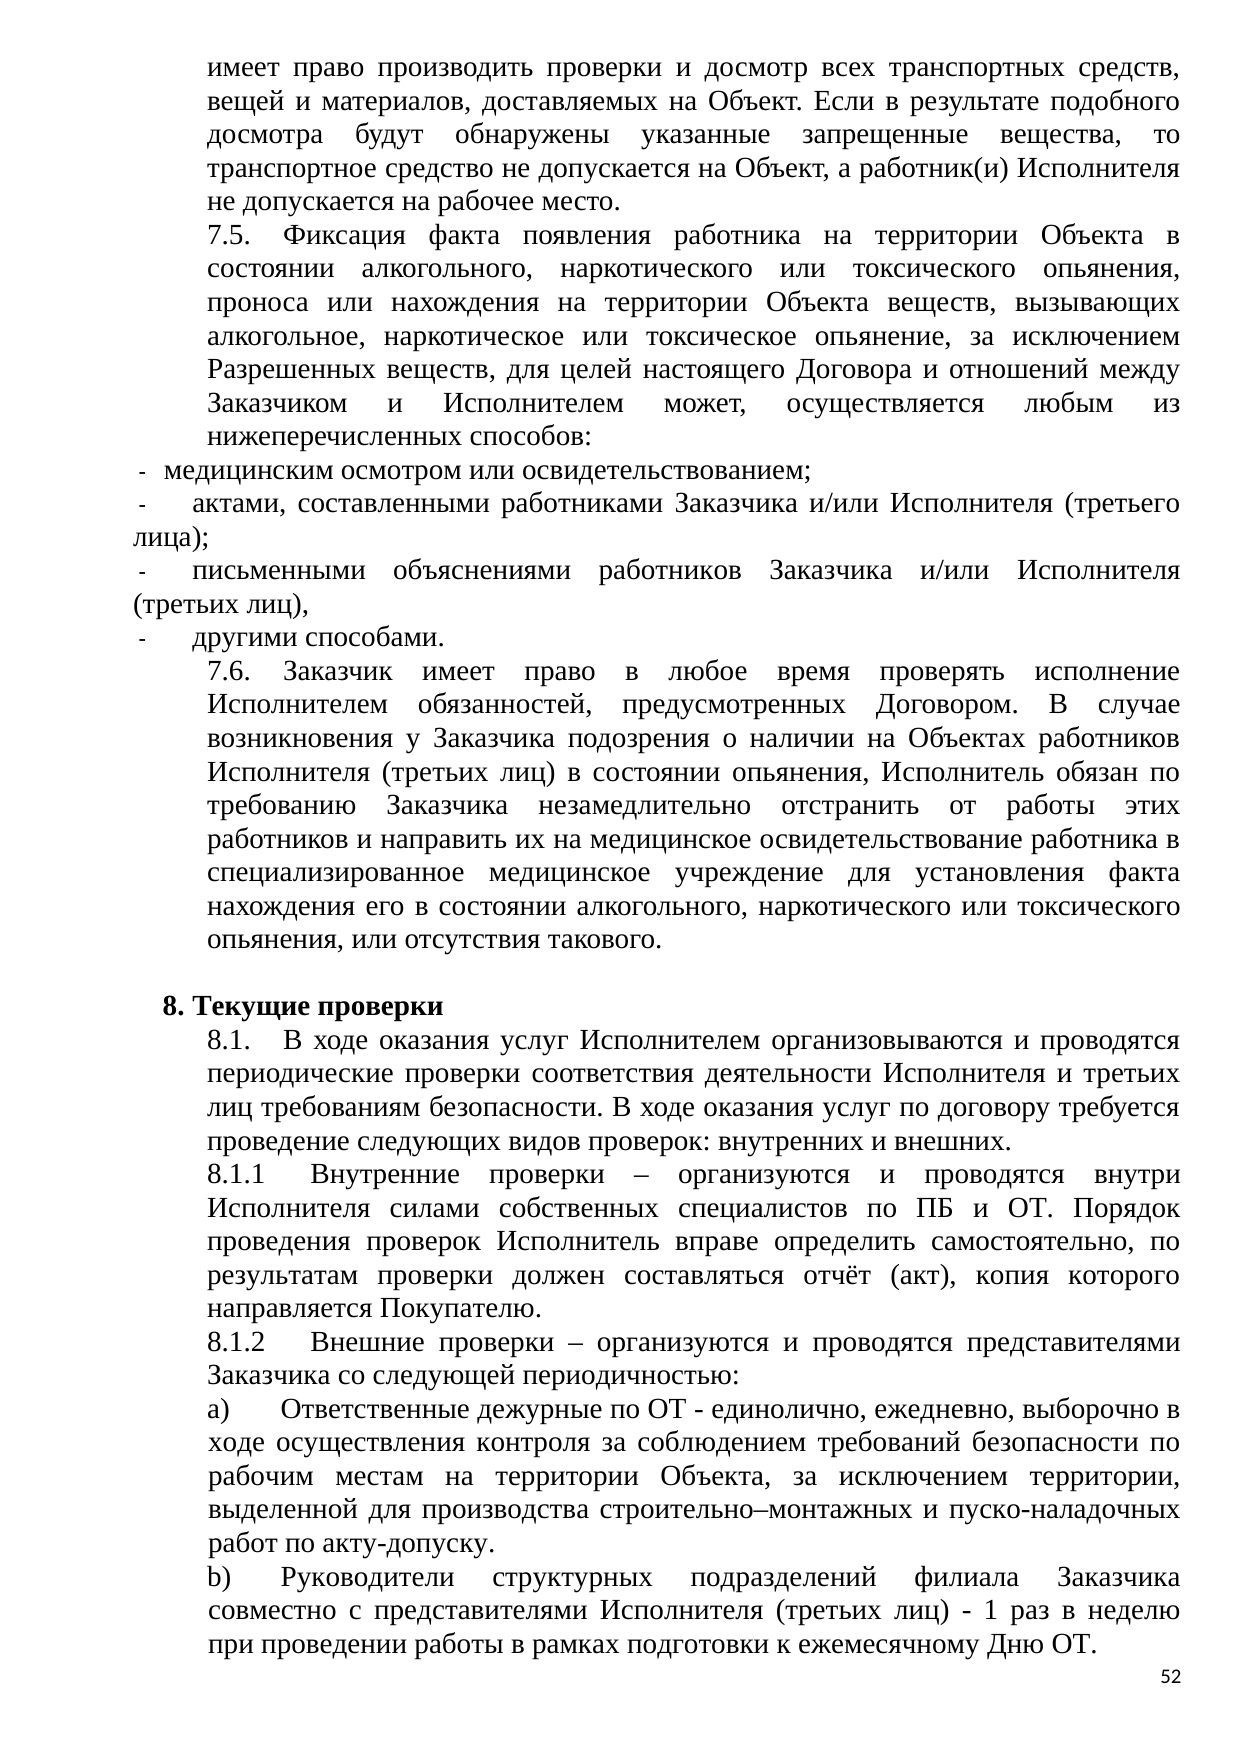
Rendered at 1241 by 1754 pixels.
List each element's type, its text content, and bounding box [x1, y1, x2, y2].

list Заказчик имеет право в любое время проверять исполнение Исполнителем обязанностей, предусмотренных Договором. В случае возникновения у Заказчика подозрения о наличии на Объектах работников Исполнителя (третьих лиц) в состоянии опьянения, Исполнитель обязан по требованию Заказчика незамедлительно отстранить от работы этих работников и направить их на медицинское освидетельствование работника в специализированное медицинское учреждение для установления факта нахождения его в состоянии алкогольного, наркотического или токсического опьянения, или отсутствия такового. [207, 653, 1181, 955]
list актами, составленными работниками Заказчика и/или Исполнителя (третьего лица); [133, 485, 1181, 552]
list Ответственные дежурные по ОТ - единолично, ежедневно, выборочно в ходе осуществления контроля за соблюдением требований безопасности по рабочим местам на территории Объекта, за исключением территории, выделенной для производства строительно–монтажных и пуско-наладочных работ по акту-допуску. [207, 1391, 1181, 1559]
list Внутренние проверки – организуются и проводятся внутри Исполнителя силами собственных специалистов по ПБ и ОТ. Порядок проведения проверок Исполнитель вправе определить самостоятельно, по результатам проверки должен составляться отчёт (акт), копия которого направляется Покупателю. [207, 1156, 1181, 1324]
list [207, 49, 1181, 217]
list Фиксация факта появления работника на территории Объекта в состоянии алкогольного, наркотического или токсического опьянения, проноса или нахождения на территории Объекта веществ, вызывающих алкогольное, наркотическое или токсическое опьянение, за исключением Разрешенных веществ, для целей настоящего Договора и отношений между Заказчиком и Исполнителем может, осуществляется любым из нижеперечисленных способов: [207, 217, 1181, 452]
list В ходе оказания услуг Исполнителем организовываются и проводятся периодические проверки соответствия деятельности Исполнителя и третьих лиц требованиям безопасности. В ходе оказания услуг по договору требуется проведение следующих видов проверок: внутренних и внешних. [207, 1022, 1181, 1156]
list другими способами. [133, 619, 1181, 653]
list медицинским осмотром или освидетельствованием; [133, 452, 1181, 485]
list Текущие проверки [162, 988, 1181, 1022]
list Руководители структурных подразделений филиала Заказчика совместно с представителями Исполнителя (третьих лиц) - 1 раз в неделю при проведении работы в рамках подготовки к ежемесячному Дню ОТ. [207, 1559, 1181, 1659]
list Внешние проверки – организуются и проводятся представителями Заказчика со следующей периодичностью: [207, 1324, 1181, 1391]
list письменными объяснениями работников Заказчика и/или Исполнителя (третьих лиц), [133, 552, 1181, 619]
